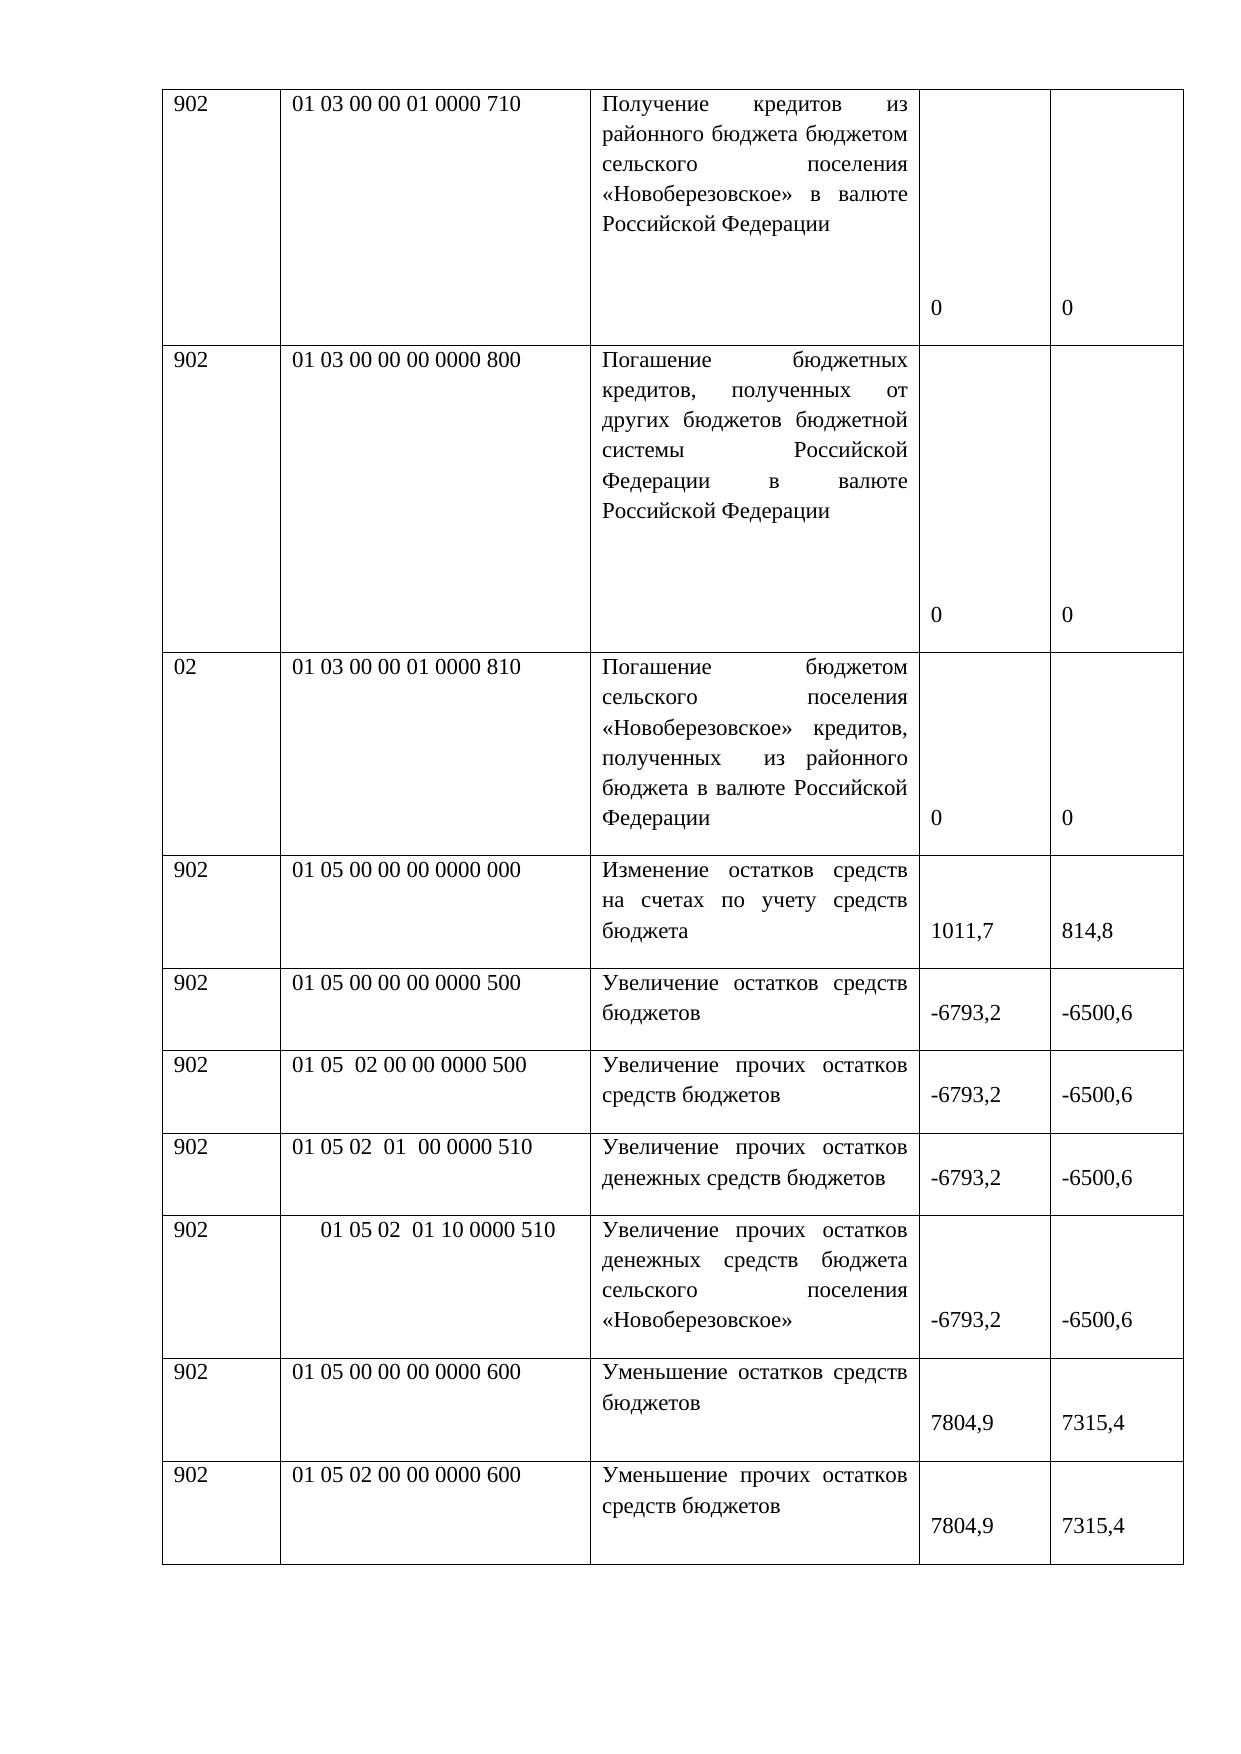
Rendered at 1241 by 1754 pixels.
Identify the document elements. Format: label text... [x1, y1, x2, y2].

table_cell 902 [163, 856, 280, 968]
table_cell 902 [163, 1216, 280, 1357]
table_cell 902 [163, 1051, 280, 1132]
table_cell 01 05 02 00 00 0000 600 [281, 1462, 590, 1564]
table_cell Погашение бюджетом сельского поселения «Новоберезовское» кредитов, полученных из районного бюджета в валюте Российской Федерации [591, 653, 919, 855]
table_cell Увеличение прочих остатков средств бюджетов [591, 1051, 919, 1132]
table_cell 01 05 00 00 00 0000 500 [281, 969, 590, 1050]
table_cell 01 03 00 00 00 0000 800 [281, 346, 590, 652]
table_cell 01 05 00 00 00 0000 600 [281, 1359, 590, 1461]
table_cell Уменьшение прочих остатков средств бюджетов [591, 1462, 919, 1564]
table_cell Уменьшение остатков средств бюджетов [591, 1359, 919, 1461]
table_cell 1011,7 [920, 856, 1050, 968]
table_cell Получение кредитов из районного бюджета бюджетом сельского поселения «Новоберезовское» в валюте Российской Федерации [591, 90, 919, 345]
table_cell 902 [163, 346, 280, 652]
table_cell Увеличение прочих остатков денежных средств бюджета сельского поселения «Новоберезовское» [591, 1216, 919, 1357]
table_cell -6793,2 [920, 1134, 1050, 1215]
table_cell Увеличение прочих остатков денежных средств бюджетов [591, 1134, 919, 1215]
table_cell 7315,4 [1051, 1359, 1183, 1461]
table_cell 0 [1051, 653, 1183, 855]
table_cell -6500,6 [1051, 969, 1183, 1050]
table_cell 01 05 00 00 00 0000 000 [281, 856, 590, 968]
table_cell -6500,6 [1051, 1134, 1183, 1215]
table_cell 814,8 [1051, 856, 1183, 968]
table_cell 902 [163, 1134, 280, 1215]
table_cell 0 [920, 653, 1050, 855]
table_cell 902 [163, 969, 280, 1050]
table_cell Изменение остатков средств на счетах по учету средств бюджета [591, 856, 919, 968]
table_cell 902 [163, 1462, 280, 1564]
table_cell 01 05 02 01 10 0000 510 [281, 1216, 590, 1357]
table_cell Погашение бюджетных кредитов, полученных от других бюджетов бюджетной системы Российской Федерации в валюте Российской Федерации [591, 346, 919, 652]
table_cell 902 [163, 90, 280, 345]
table_cell -6793,2 [920, 1051, 1050, 1132]
table_cell -6793,2 [920, 1216, 1050, 1357]
table_cell 01 03 00 00 01 0000 810 [281, 653, 590, 855]
table_cell 0 [920, 346, 1050, 652]
table_cell Увеличение остатков средств бюджетов [591, 969, 919, 1050]
table_cell -6793,2 [920, 969, 1050, 1050]
table_cell 7315,4 [1051, 1462, 1183, 1564]
table_cell -6500,6 [1051, 1051, 1183, 1132]
table_cell 0 [920, 90, 1050, 345]
table_cell 01 03 00 00 01 0000 710 [281, 90, 590, 345]
table_cell 02 [163, 653, 280, 855]
table_cell 01 05 02 01 00 0000 510 [281, 1134, 590, 1215]
table_cell -6500,6 [1051, 1216, 1183, 1357]
table_cell 0 [1051, 90, 1183, 345]
table_cell 7804,9 [920, 1359, 1050, 1461]
table_cell 0 [1051, 346, 1183, 652]
table_cell 7804,9 [920, 1462, 1050, 1564]
table_cell 902 [163, 1359, 280, 1461]
table_cell 01 05 02 00 00 0000 500 [281, 1051, 590, 1132]
